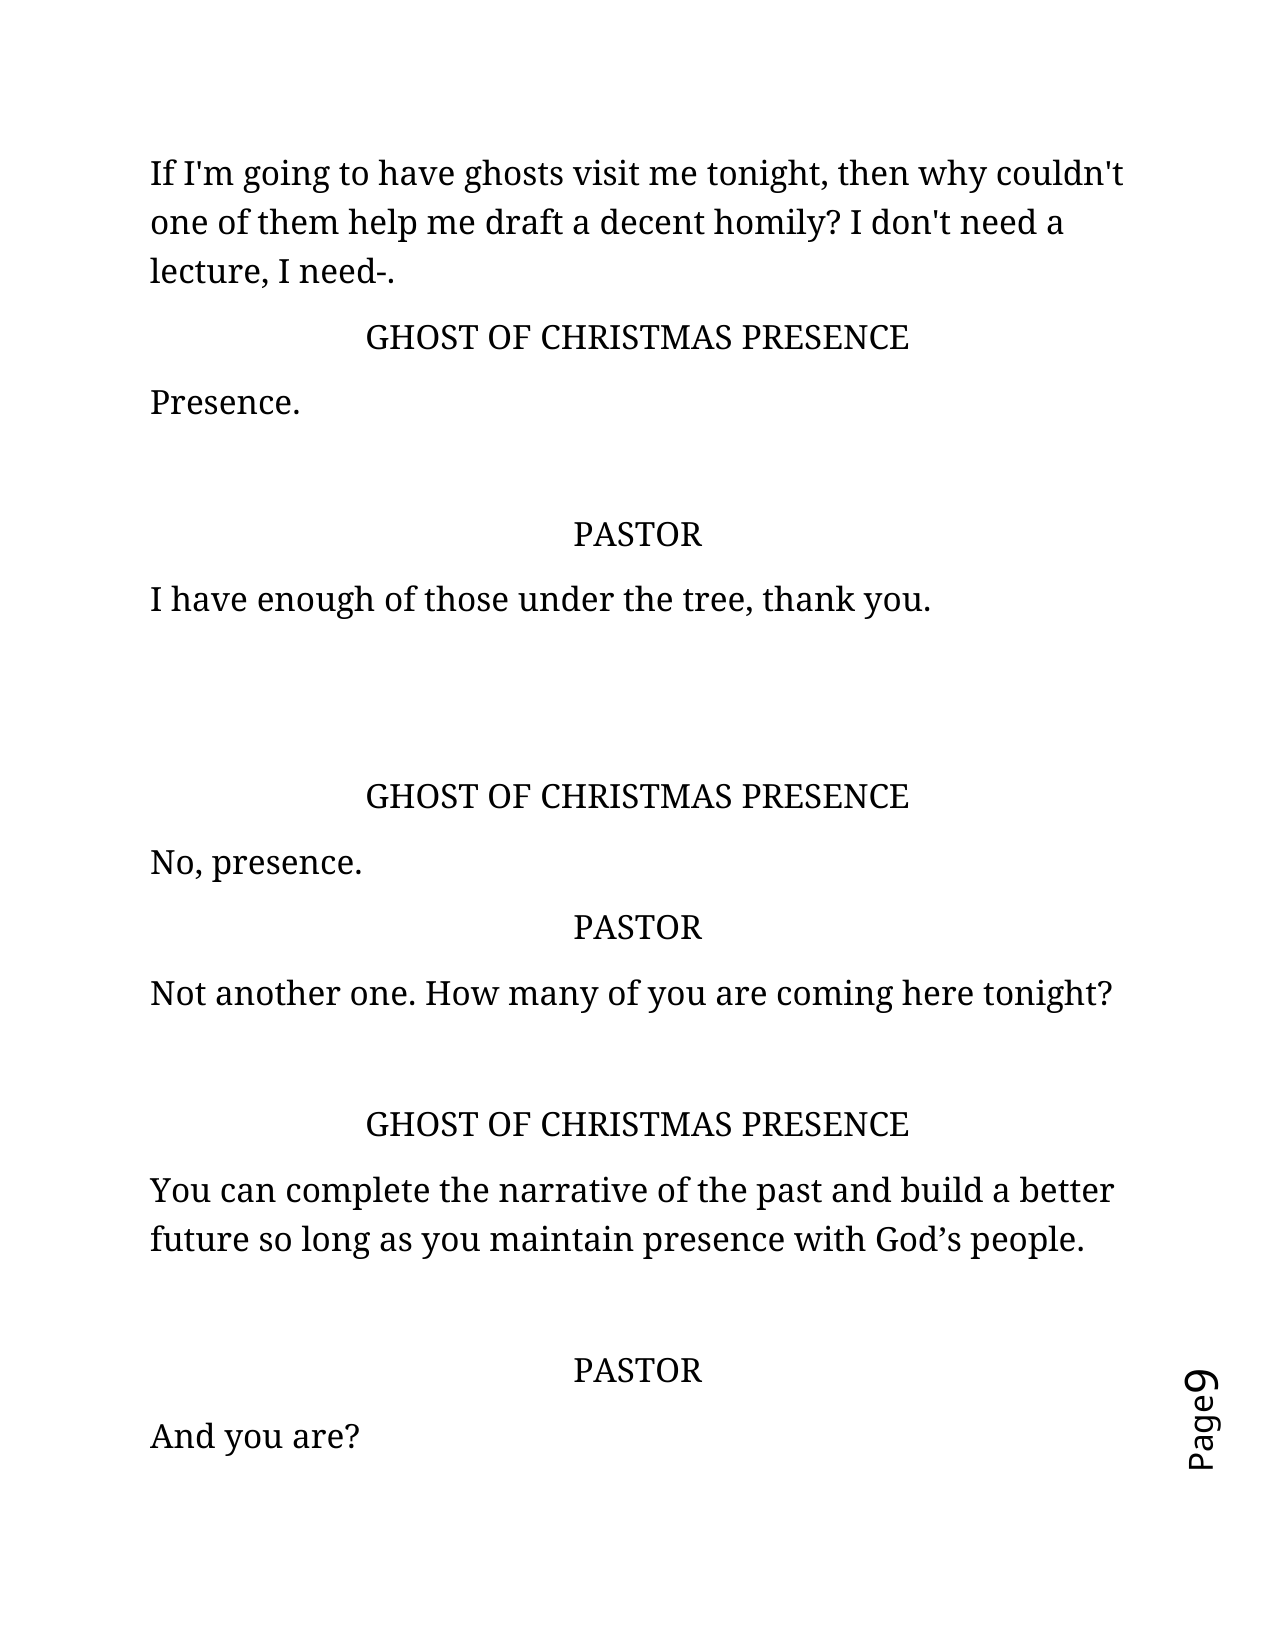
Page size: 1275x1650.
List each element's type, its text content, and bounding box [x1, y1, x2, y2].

text PASTOR [150, 904, 1125, 949]
text Not another one. How many of you are coming here tonight? [150, 970, 1125, 1015]
text PASTOR [150, 510, 1125, 556]
text GHOST OF CHRISTMAS PRESENCE [150, 313, 1125, 359]
text If I'm going to have ghosts visit me tonight, then why couldn't one of them help me draft a decent homily? I don't need a lecture, I need-. [150, 150, 1125, 293]
text PASTOR [150, 1347, 1125, 1392]
text You can complete the narrative of the past and build a better future so long as you maintain presence with God’s people. [150, 1167, 1125, 1261]
text I have enough of those under the tree, thank you. [150, 576, 1125, 621]
text GHOST OF CHRISTMAS PRESENCE [150, 1101, 1125, 1146]
text And you are? [150, 1412, 1125, 1458]
text GHOST OF CHRISTMAS PRESENCE [150, 773, 1125, 818]
text Presence. [150, 379, 1125, 424]
text No, presence. [150, 838, 1125, 884]
